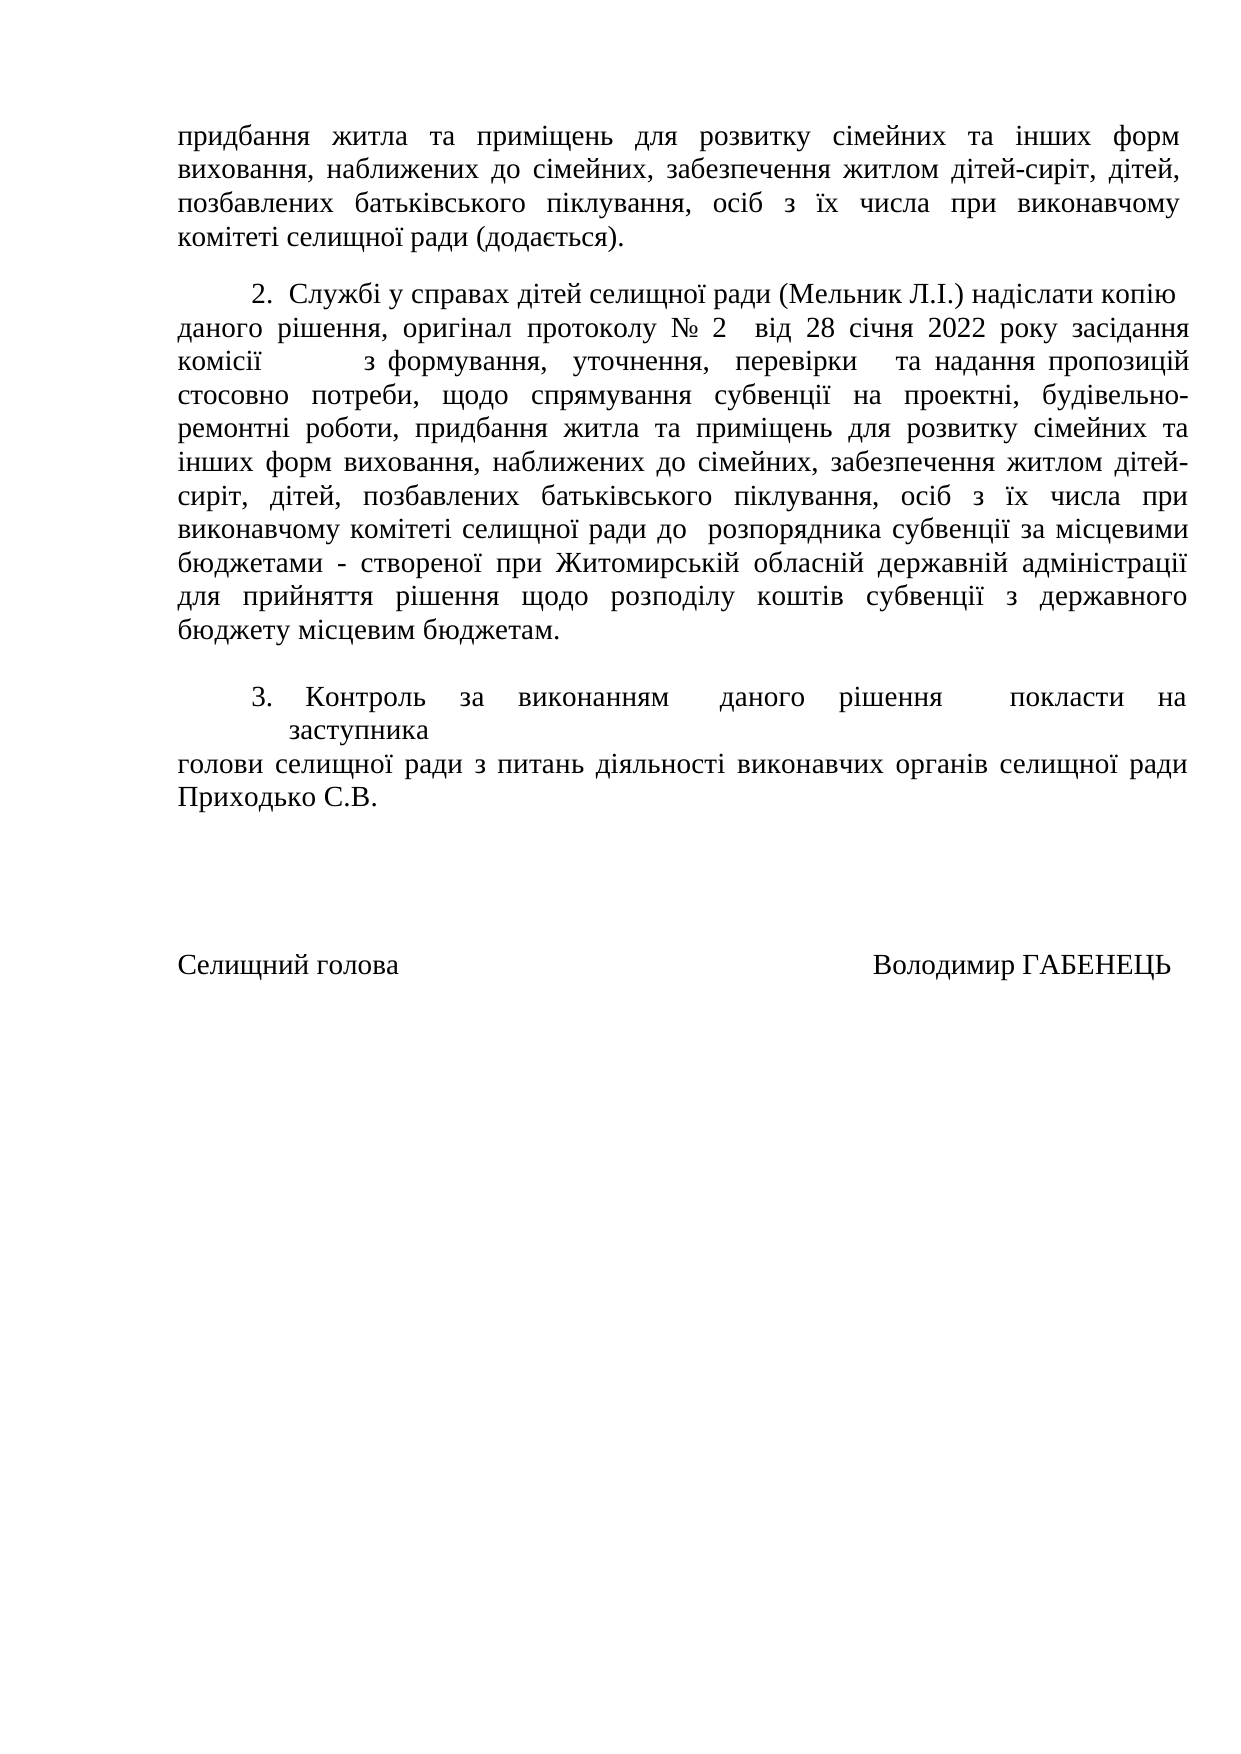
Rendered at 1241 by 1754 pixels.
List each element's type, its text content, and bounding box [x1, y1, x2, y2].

text Селищний голова Володимир ГАБЕНЕЦЬ [177, 947, 1181, 981]
list Контроль за виконанням даного рішення покласти на заступника [251, 679, 1189, 746]
list Службі у справах дітей селищної ради (Мельник Л.І.) надіслати копію [251, 276, 1189, 310]
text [177, 118, 1181, 252]
text голови селищної ради з питань діяльності виконавчих органів селищної ради Приходько С.В. [177, 746, 1189, 813]
text даного рішення, оригінал протоколу № 2 від 28 січня 2022 року засідання комісії з формування, уточнення, перевірки та надання пропозицій стосовно потреби, щодо спрямування субвенції на проектні, будівельно-ремонтні роботи, придбання житла та приміщень для розвитку сімейних та інших форм виховання, наближених до сімейних, забезпечення житлом дітей-сиріт, дітей, позбавлених батьківського піклування, осіб з їх числа при виконавчому комітеті селищної ради до розпорядника субвенції за місцевими бюджетами - створеної при Житомирській обласній державній адміністрації для прийняття рішення щодо розподілу коштів субвенції з державного бюджету місцевим бюджетам. [177, 310, 1189, 645]
